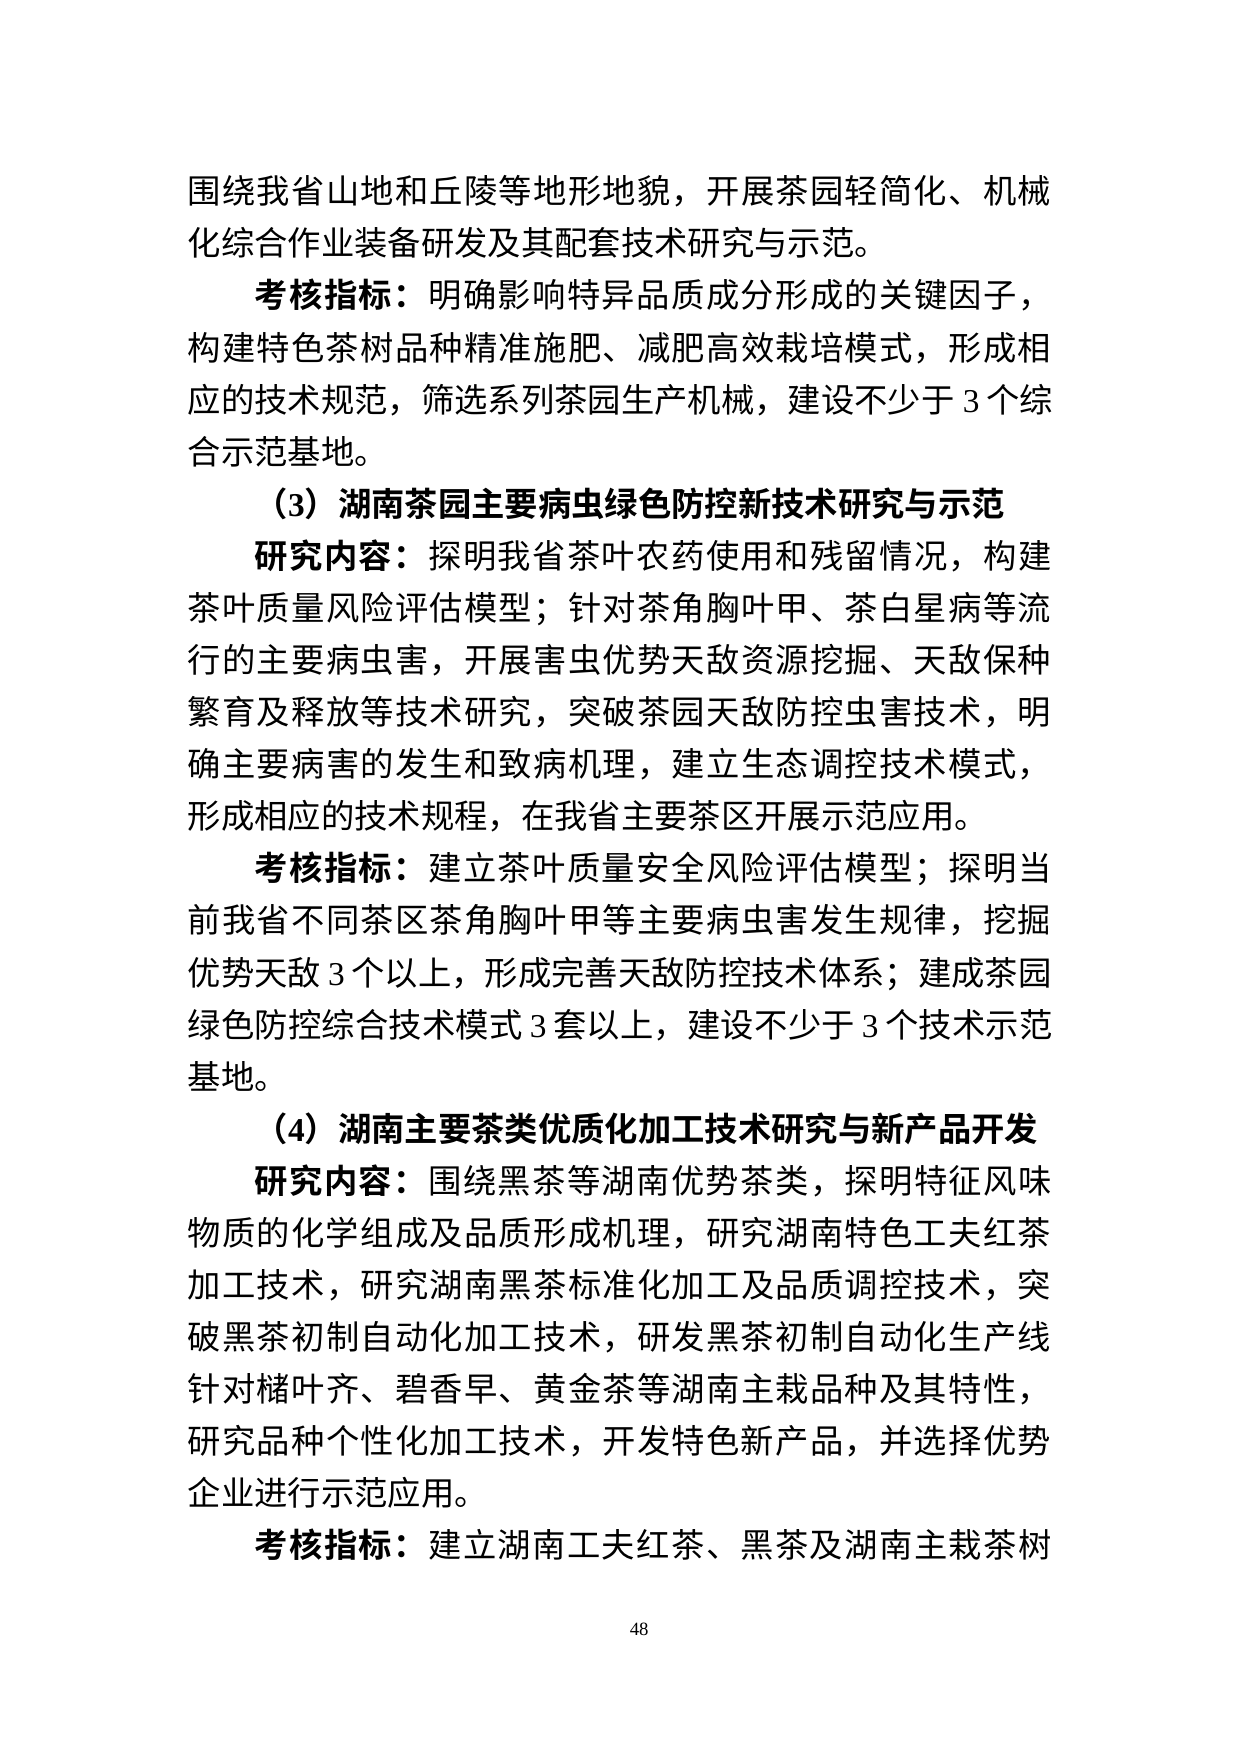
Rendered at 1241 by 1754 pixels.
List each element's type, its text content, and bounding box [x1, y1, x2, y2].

text （4）湖南主要茶类优质化加工技术研究与新产品开发 [187, 1099, 1053, 1152]
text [187, 162, 1053, 266]
text 研究内容：探明我省茶叶农药使用和残留情况，构建茶叶质量风险评估模型；针对茶角胸叶甲、茶白星病等流行的主要病虫害，开展害虫优势天敌资源挖掘、天敌保种繁育及释放等技术研究，突破茶园天敌防控虫害技术，明确主要病害的发生和致病机理，建立生态调控技术模式，形成相应的技术规程，在我省主要茶区开展示范应用。 [187, 527, 1053, 839]
text 研究内容：围绕黑茶等湖南优势茶类，探明特征风味物质的化学组成及品质形成机理，研究湖南特色工夫红茶加工技术，研究湖南黑茶标准化加工及品质调控技术，突破黑茶初制自动化加工技术，研发黑茶初制自动化生产线，针对槠叶齐、碧香早、黄金茶等湖南主栽品种及其特性，研究品种个性化加工技术，开发特色新产品，并选择优势企业进行示范应用。 [187, 1152, 1053, 1516]
text （3）湖南茶园主要病虫绿色防控新技术研究与示范 [187, 474, 1053, 527]
text 考核指标：明确影响特异品质成分形成的关键因子，构建特色茶树品种精准施肥、减肥高效栽培模式，形成相应的技术规范，筛选系列茶园生产机械，建设不少于3个综合示范基地。 [187, 266, 1053, 474]
text 考核指标：建立茶叶质量安全风险评估模型；探明当前我省不同茶区茶角胸叶甲等主要病虫害发生规律，挖掘优势天敌3个以上，形成完善天敌防控技术体系；建成茶园绿色防控综合技术模式3套以上，建设不少于3个技术示范基地。 [187, 839, 1053, 1099]
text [187, 1516, 1053, 1568]
